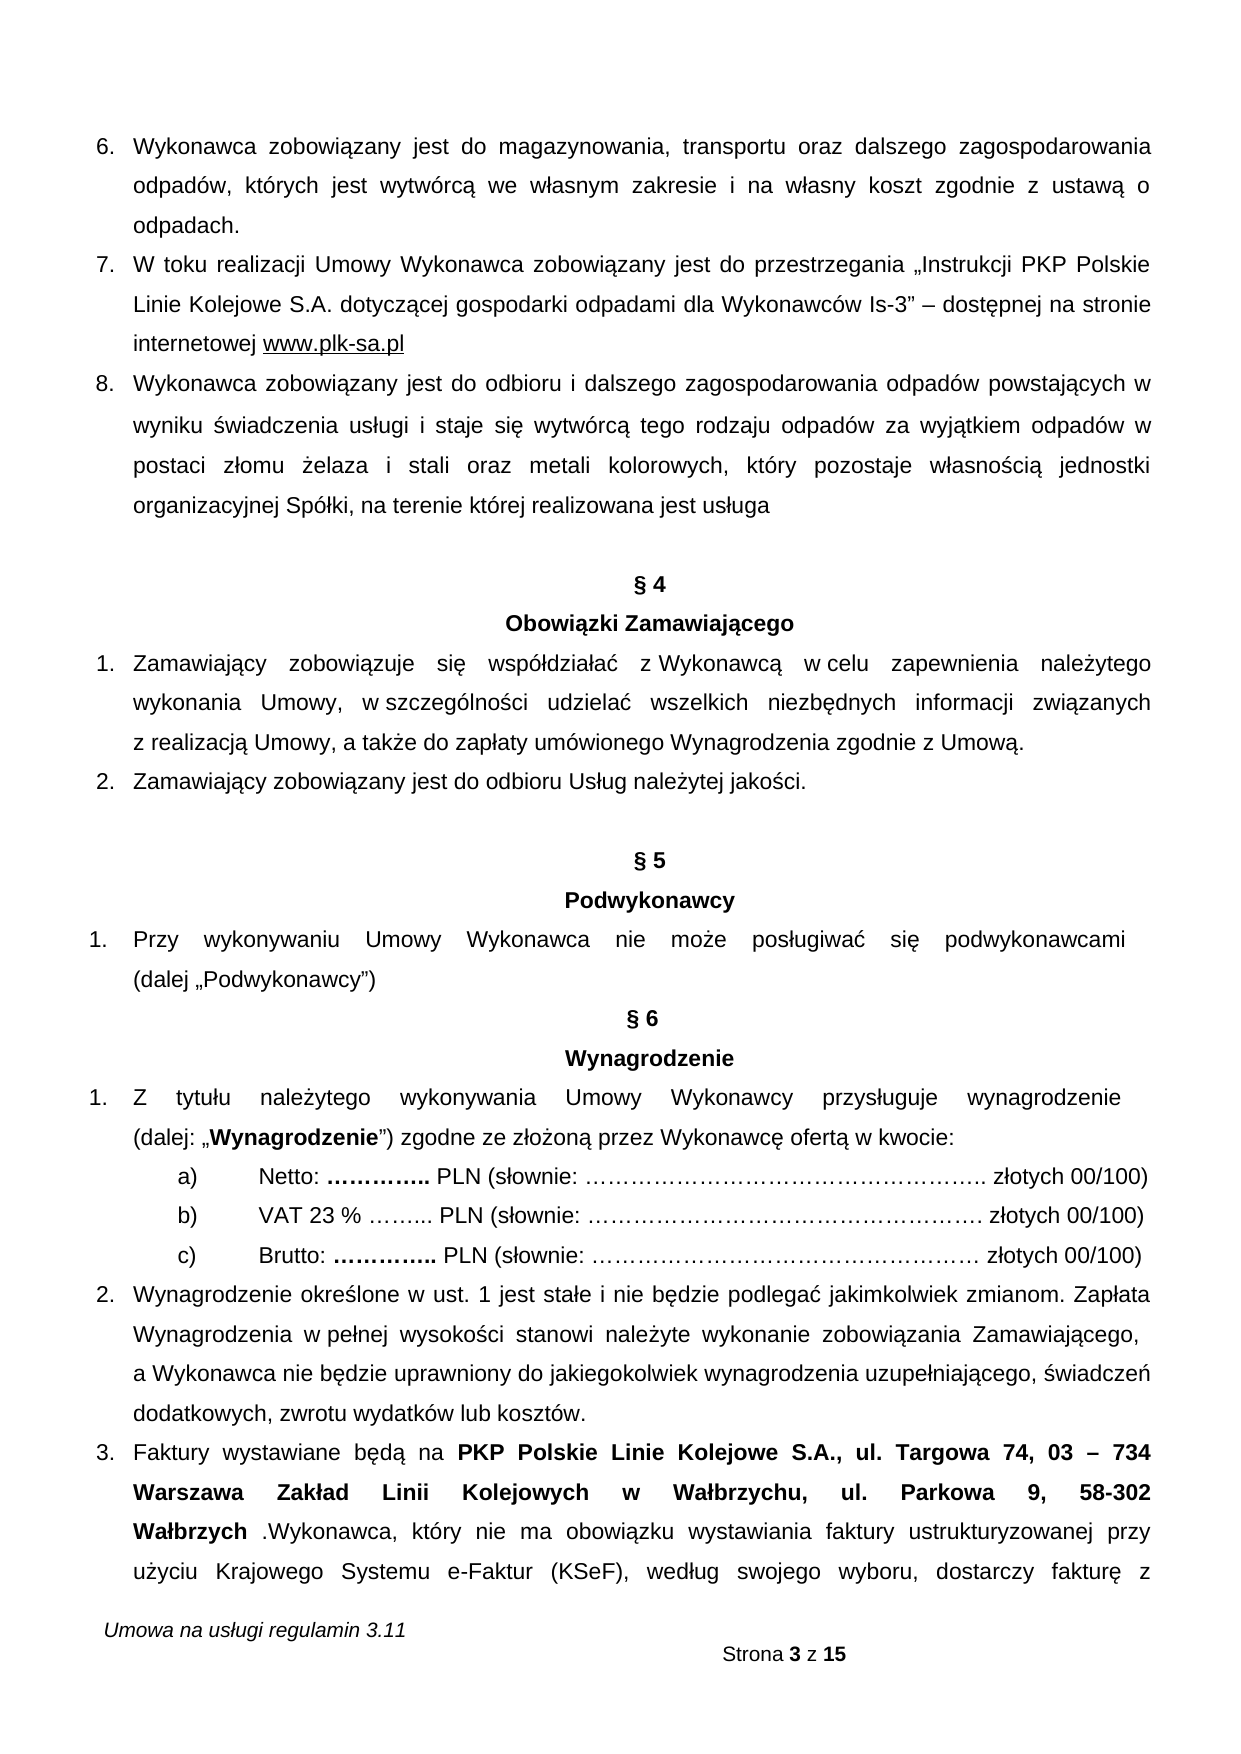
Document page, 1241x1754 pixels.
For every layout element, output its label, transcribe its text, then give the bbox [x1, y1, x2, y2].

list Netto: ………….. PLN (słownie: …………………………………………….. złotych 00/100) [177, 1163, 1152, 1189]
list Wykonawca zobowiązany jest do odbioru i dalszego zagospodarowania odpadów powstających w wyniku świadczenia usługi i staje się wytwórcą tego rodzaju odpadów za wyjątkiem odpadów w postaci złomu żelaza i stali oraz metali kolorowych, który pozostaje własnością jednostki organizacyjnej Spółki, na terenie której realizowana jest usługa [95, 370, 1152, 518]
text Podwykonawcy [148, 887, 1152, 913]
text Obowiązki Zamawiającego [148, 610, 1152, 637]
list Z tytułu należytego wykonywania Umowy Wykonawcy przysługuje wynagrodzenie (dalej: „Wynagrodzenie”) zgodne ze złożoną przez Wykonawcę ofertą w kwocie: [89, 1084, 1152, 1150]
list Przy wykonywaniu Umowy Wykonawca nie może posługiwać się podwykonawcami (dalej „Podwykonawcy”) [88, 926, 1152, 992]
text § 4 [148, 571, 1152, 597]
text Wynagrodzenie [148, 1044, 1152, 1071]
list Zamawiający zobowiązuje się współdziałać z Wykonawcą w celu zapewnienia należytego wykonania Umowy, w szczególności udzielać wszelkich niezbędnych informacji związanych z realizacją Umowy, a także do zapłaty umówionego Wynagrodzenia zgodnie z Umową. [96, 650, 1152, 755]
text § 5 [148, 847, 1152, 873]
list Wykonawca zobowiązany jest do magazynowania, transportu oraz dalszego zagospodarowania odpadów, których jest wytwórcą we własnym zakresie i na własny koszt zgodnie z ustawą o odpadach. [96, 133, 1152, 238]
text § 6 [133, 1005, 1152, 1031]
list VAT 23 % ……... PLN (słownie: ……………………………………………. złotych 00/100) [177, 1202, 1152, 1229]
list Brutto: ………….. PLN (słownie: …………………………………………… złotych 00/100) [177, 1242, 1152, 1268]
list Wynagrodzenie określone w ust. 1 jest stałe i nie będzie podlegać jakimkolwiek zmianom. Zapłata Wynagrodzenia w pełnej wysokości stanowi należyte wykonanie zobowiązania Zamawiającego, a Wykonawca nie będzie uprawniony do jakiegokolwiek wynagrodzenia uzupełniającego, świadczeń dodatkowych, zwrotu wydatków lub kosztów. [96, 1281, 1152, 1426]
list Zamawiający zobowiązany jest do odbioru Usług należytej jakości. [96, 768, 1152, 794]
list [96, 1439, 1152, 1584]
list W toku realizacji Umowy Wykonawca zobowiązany jest do przestrzegania „Instrukcji PKP Polskie Linie Kolejowe S.A. dotyczącej gospodarki odpadami dla Wykonawców Is-3” – dostępnej na stronie internetowej www.plk-sa.pl [96, 251, 1152, 357]
